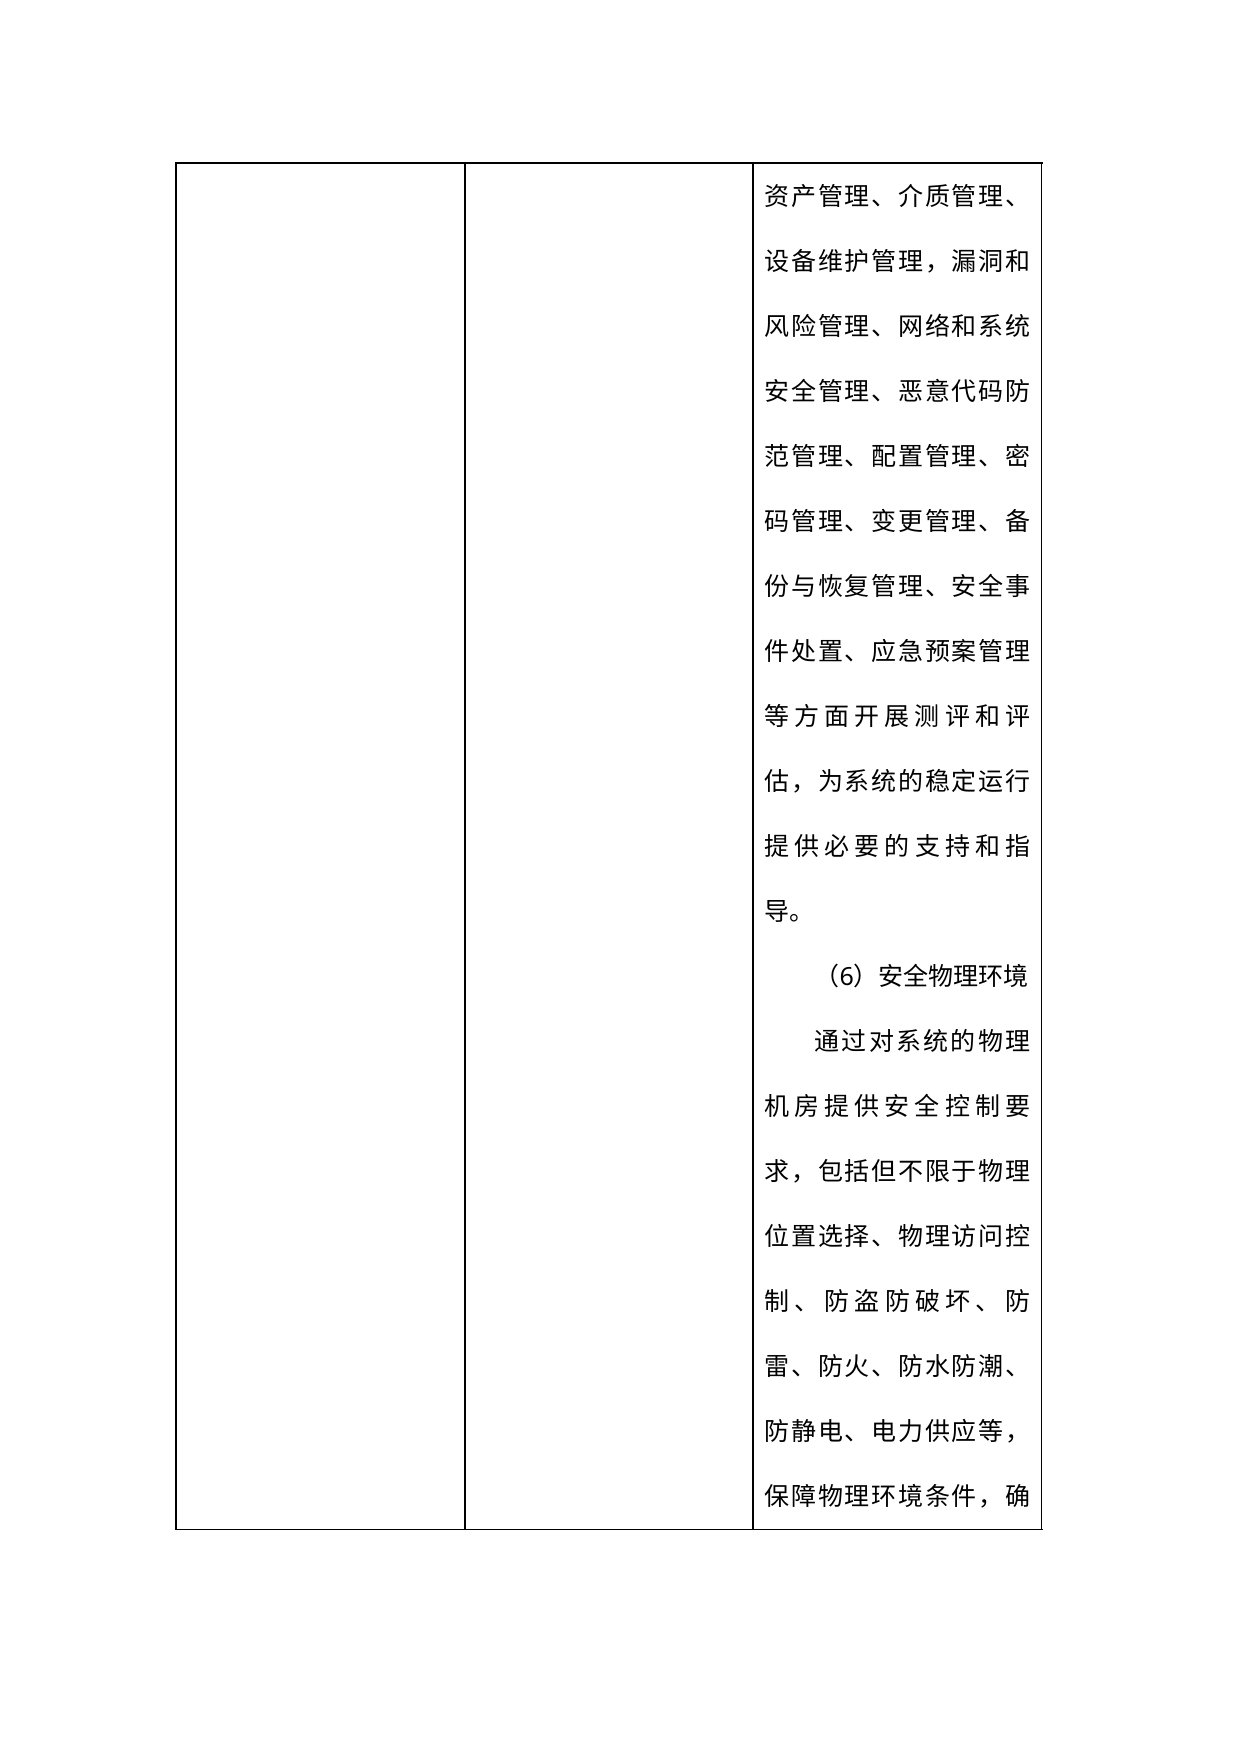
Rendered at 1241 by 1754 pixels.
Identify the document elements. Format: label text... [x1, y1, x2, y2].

table_cell 2 [177, 164, 464, 1528]
table_cell [466, 164, 752, 1528]
